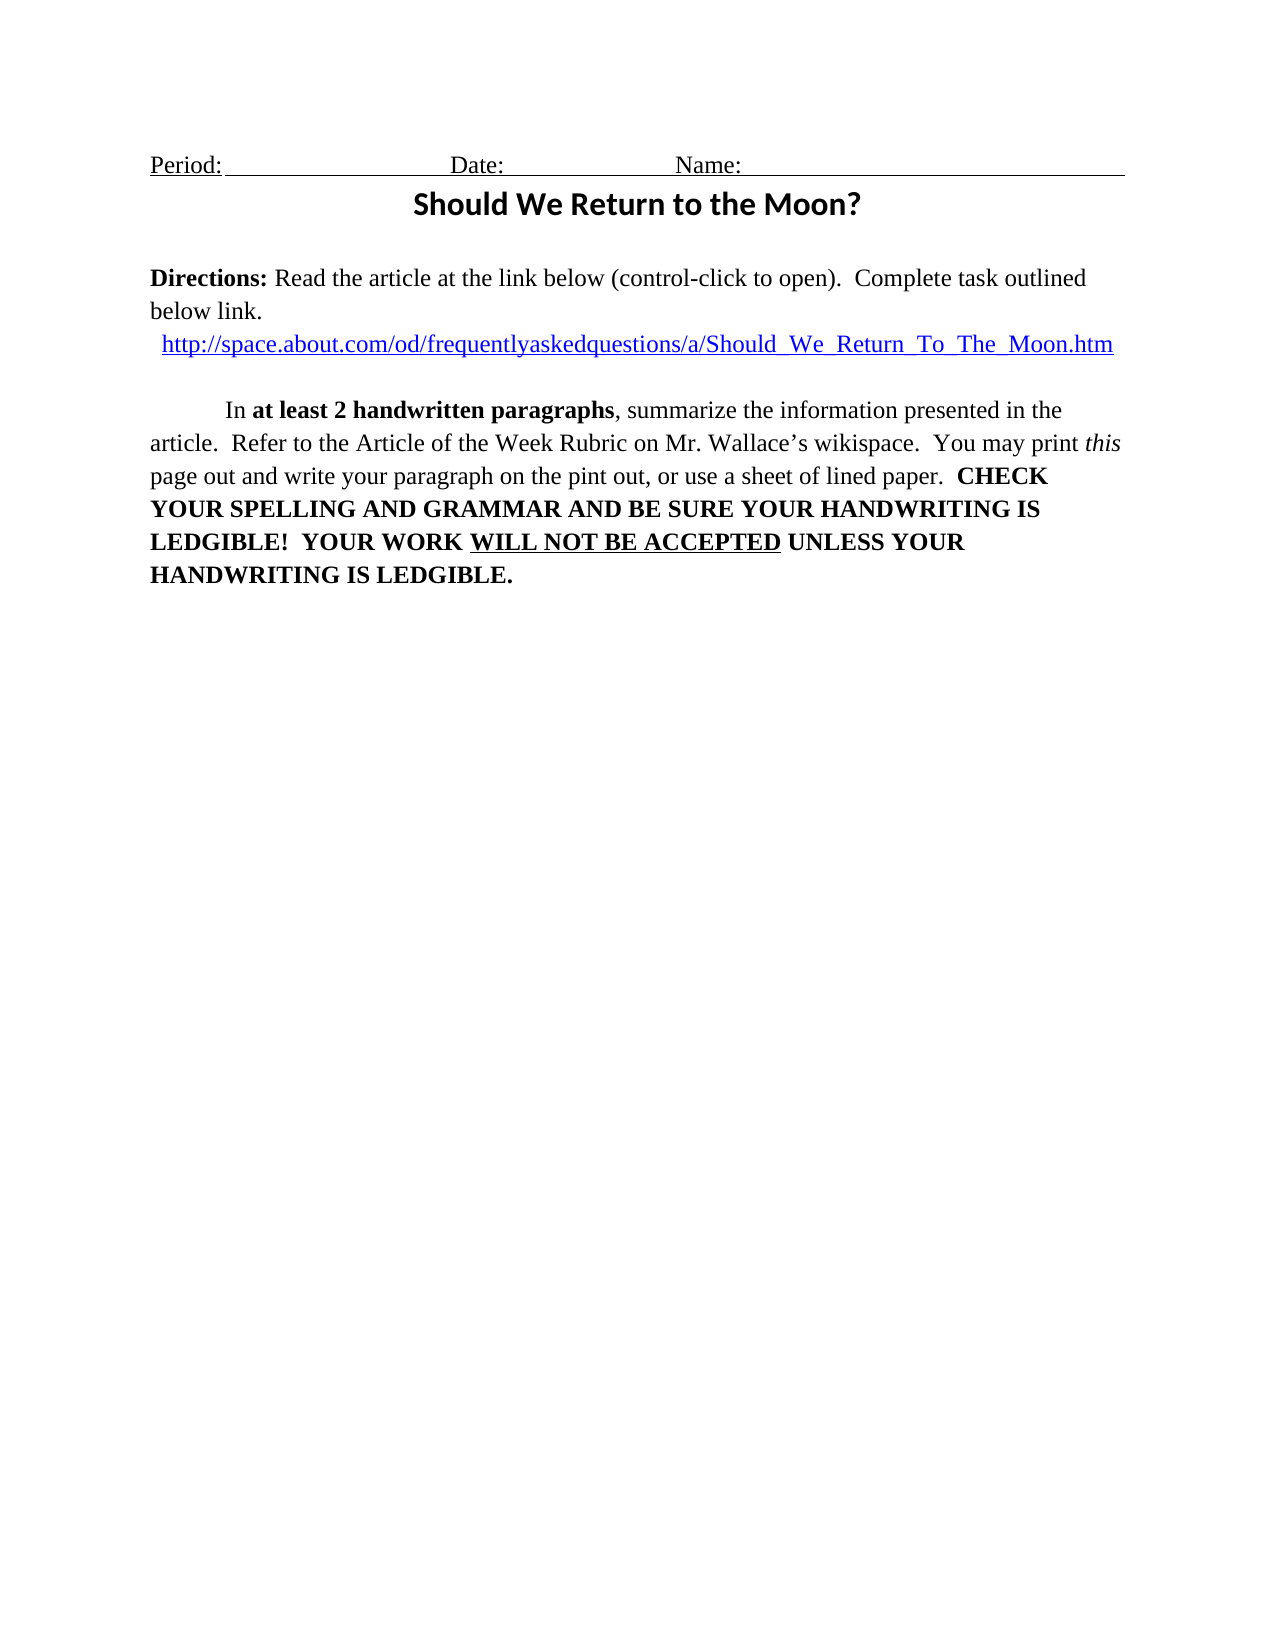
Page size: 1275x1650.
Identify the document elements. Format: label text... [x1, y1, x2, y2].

text http://space.about.com/od/frequentlyaskedquestions/a/Should_We_Return_To_The_Moon.htm [150, 329, 1125, 358]
text Directions: Read the article at the link below (control-click to open). Complete task outlined below link. [150, 263, 1125, 324]
text In at least 2 handwritten paragraphs, summarize the information presented in the article. Refer to the Article of the Week Rubric on Mr. Wallace’s wikispace. You may print this page out and write your paragraph on the pint out, or use a sheet of lined paper. CHECK YOUR SPELLING AND GRAMMAR AND BE SURE YOUR HANDWRITING IS LEDGIBLE! YOUR WORK WILL NOT BE ACCEPTED UNLESS YOUR HANDWRITING IS LEDGIBLE. [150, 395, 1125, 589]
text Should We Return to the Moon? [150, 183, 1125, 224]
text Period: Date: Name: [150, 150, 1125, 179]
